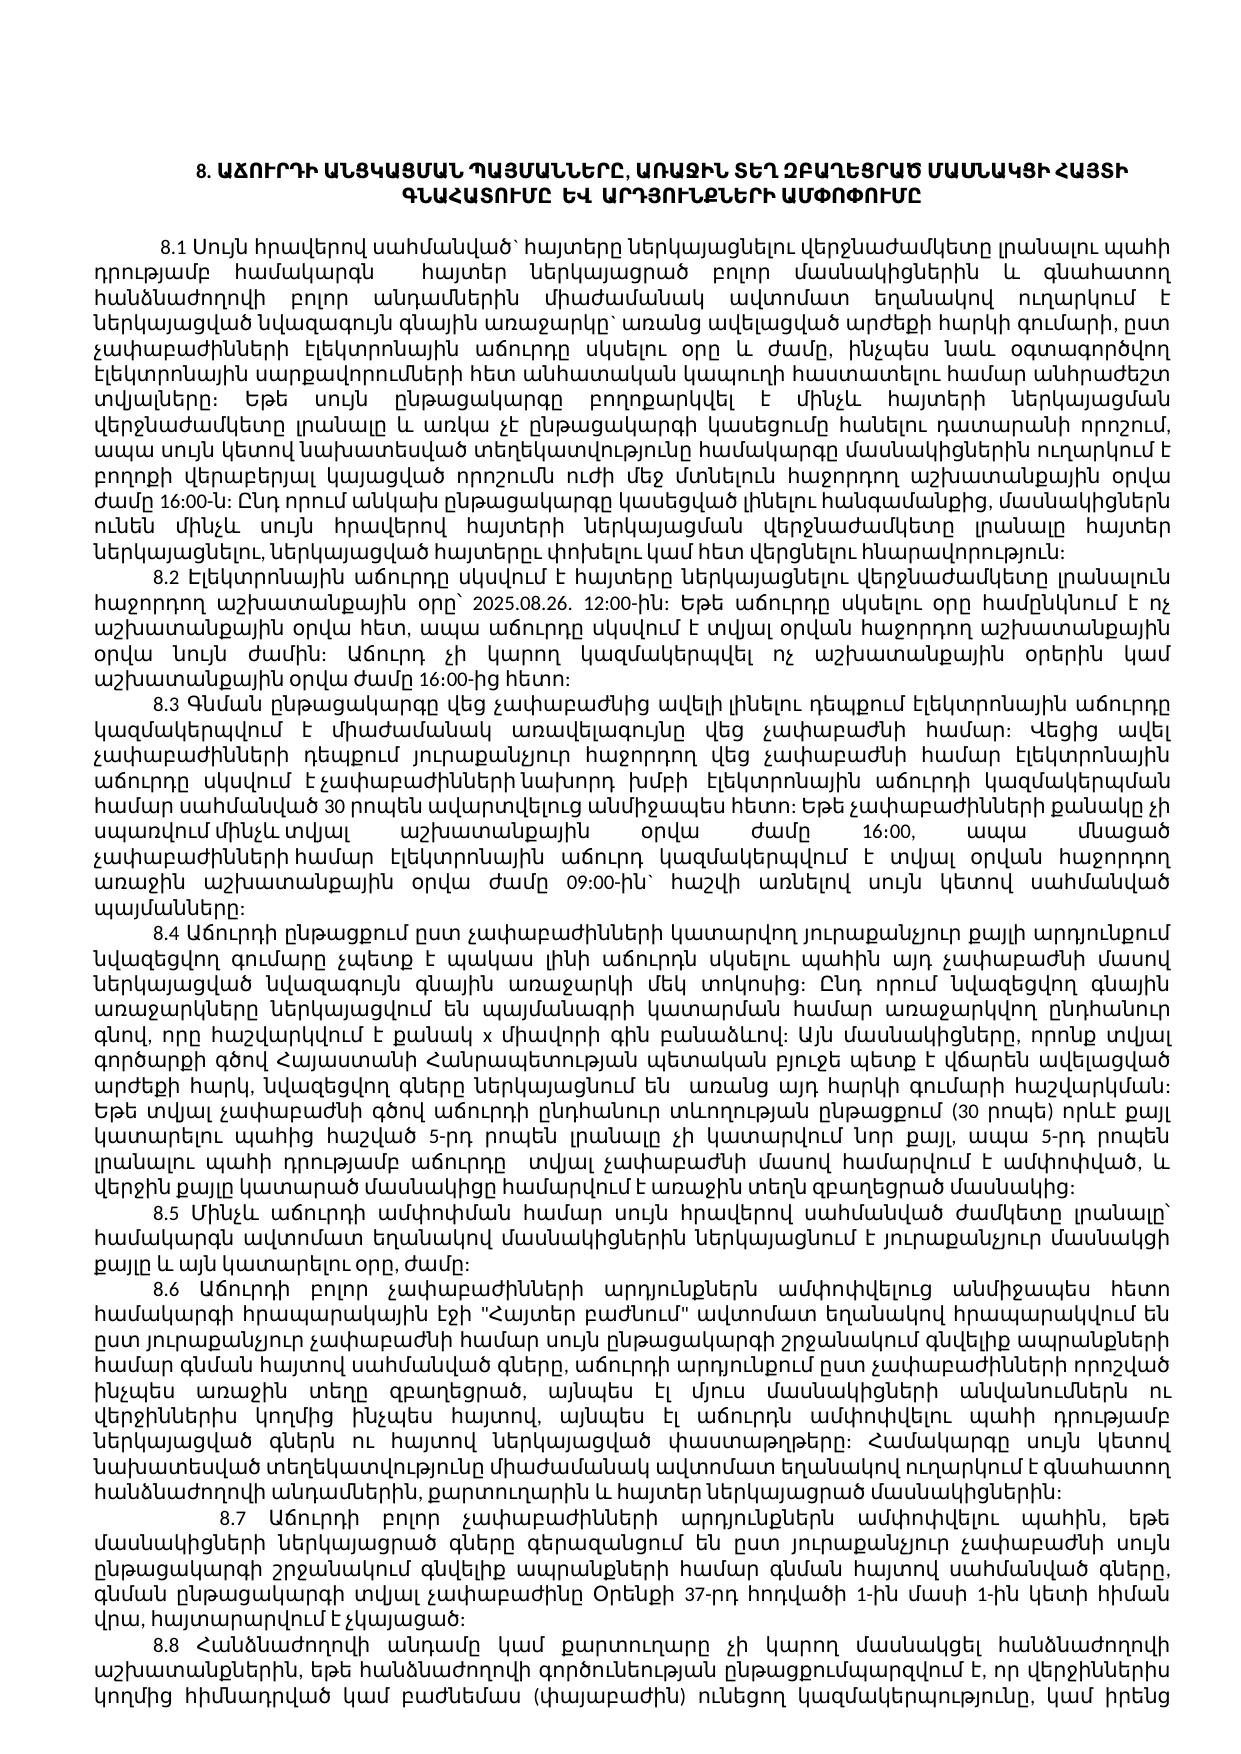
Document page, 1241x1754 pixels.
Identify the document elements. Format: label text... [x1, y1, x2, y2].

text 8.3 Գնման ընթացակարգը վեց չափաբաժնից ավելի լինելու դեպքում էլեկտրոնային աճուրդը կազմակերպվում է միաժամանակ առավելագույնը վեց չափաբաժնի համար: Վեցից ավել չափաբաժինների դեպքում յուրաքանչյուր հաջորդող վեց չափաբաժնի համար էլեկտրոնային աճուրդը սկսվում է չափաբաժինների նախորդ խմբի էլեկտրոնային աճուրդի կազմակերպման համար սահմանված 30 րոպեն ավարտվելուց անմիջապես հետո: Եթե չափաբաժինների քանակը չի սպառվում մինչև տվյալ աշխատանքային օրվա ժամը 16։00, ապա մնացած չափաբաժինների համար էլեկտրոնային աճուրդ կազմակերպվում է տվյալ օրվան հաջորդող առաջին աշխատանքային օրվա ժամը 09:00-ին` հաշվի առնելով սույն կետով սահմանված պայմանները: [94, 692, 1171, 920]
text ԳՆԱՀԱՏՈՒՄԸ ԵՎ ԱՐԴՅՈՒՆՔՆԵՐԻ ԱՄՓՈՓՈՒՄԸ [94, 183, 1171, 209]
text 8.2 Էլեկտրոնային աճուրդը սկսվում է հայտերը ներկայացնելու վերջնաժամկետը լրանալուն հաջորդող աշխատանքային օրը՝ 2025.08.26. 12:00 -ին: Եթե աճուրդը սկսելու օրը համընկնում է ոչ աշխատանքային օրվա հետ, ապա աճուրդը սկսվում է տվյալ օրվան հաջորդող աշխատանքային օրվա նույն ժամին: Աճուրդ չի կարող կազմակերպվել ոչ աշխատանքային օրերին կամ աշխատանքային օրվա ժամը 16։00-ից հետո: [94, 564, 1171, 692]
text 8. ԱՃՈՒՐԴԻ ԱՆՑԿԱՑՄԱՆ ՊԱՅՄԱՆՆԵՐԸ, ԱՌԱՋԻՆ ՏԵՂ ԶԲԱՂԵՑՐԱԾ ՄԱՍՆԱԿՑԻ ՀԱՅՏԻ [94, 158, 1171, 183]
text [94, 1632, 1171, 1708]
text 8.4 Աճուրդի ընթացքում ըստ չափաբաժինների կատարվող յուրաքանչյուր քայլի արդյունքում նվազեցվող գումարը չպետք է պակաս լինի աճուրդն սկսելու պահին այդ չափաբաժնի մասով ներկայացված նվազագույն գնային առաջարկի մեկ տոկոսից: Ընդ որում նվազեցվող գնային առաջարկները ներկայացվում են պայմանագրի կատարման համար առաջարկվող ընդհանուր գնով, որը հաշվարկվում է քանակ x միավորի գին բանաձևով: Այն մասնակիցները, որոնք տվյալ գործարքի գծով Հայաստանի Հանրապետության պետական բյուջե պետք է վճարեն ավելացված արժեքի հարկ, նվազեցվող գները ներկայացնում են առանց այդ հարկի գումարի հաշվարկման: Եթե տվյալ չափաբաժնի գծով աճուրդի ընդհանուր տևողության ընթացքում (30 րոպե) որևէ քայլ կատարելու պահից հաշված 5-րդ րոպեն լրանալը չի կատարվում նոր քայլ, ապա 5-րդ րոպեն լրանալու պահի դրությամբ աճուրդը տվյալ չափաբաժնի մասով համարվում է ամփոփված, և վերջին քայլը կատարած մասնակիցը համարվում է առաջին տեղն զբաղեցրած մասնակից: [94, 920, 1171, 1200]
text 8.1 Սույն հրավերով սահմանված` հայտերը ներկայացնելու վերջնաժամկետը լրանալու պահի դրությամբ համակարգն հայտեր ներկայացրած բոլոր մասնակիցներին և գնահատող հանձնաժողովի բոլոր անդամներին միաժամանակ ավտոմատ եղանակով ուղարկում է ներկայացված նվազագույն գնային առաջարկը` առանց ավելացված արժեքի հարկի գումարի, ըստ չափաբաժինների էլեկտրոնային աճուրդը սկսելու օրը և ժամը, ինչպես նաև օգտագործվող էլեկտրոնային սարքավորումների հետ անհատական կապուղի հաստատելու համար անհրաժեշտ տվյալները։ Եթե սույն ընթացակարգը բողոքարկվել է մինչև հայտերի ներկայացման վերջնաժամկետը լրանալը և առկա չէ ընթացակարգի կասեցումը հանելու դատարանի որոշում, ապա սույն կետով նախատեսված տեղեկատվությունը համակարգը մասնակիցներին ուղարկում է բողոքի վերաբերյալ կայացված որոշումն ուժի մեջ մտնելուն հաջորդող աշխատանքային օրվա ժամը 16:00-ն: Ընդ որում անկախ ընթացակարգը կասեցված լինելու հանգամանքից, մասնակիցներն ունեն մինչև սույն հրավերով հայտերի ներկայացման վերջնաժամկետը լրանալը հայտեր ներկայացնելու, ներկայացված հայտերըւ փոխելու կամ հետ վերցնելու հնարավորություն: [94, 234, 1171, 564]
text 8.6 Աճուրդի բոլոր չափաբաժինների արդյունքներն ամփոփվելուց անմիջապես հետո համակարգի հրապարակային էջի "Հայտեր բաժնում" ավտոմատ եղանակով հրապարակվում են ըստ յուրաքանչյուր չափաբաժնի համար սույն ընթացակարգի շրջանակում գնվելիք ապրանքների համար գնման հայտով սահմանված գները, աճուրդի արդյունքում ըստ չափաբաժինների որոշված ինչպես առաջին տեղը զբաղեցրած, այնպես էլ մյուս մասնակիցների անվանումներն ու վերջիններիս կողմից ինչպես հայտով, այնպես էլ աճուրդն ամփոփվելու պահի դրությամբ ներկայացված գներն ու հայտով ներկայացված փաստաթղթերը: Համակարգը սույն կետով նախատեսված տեղեկատվությունը միաժամանակ ավտոմատ եղանակով ուղարկում է գնահատող հանձնաժողովի անդամներին, քարտուղարին և հայտեր ներկայացրած մասնակիցներին: [94, 1276, 1171, 1505]
text 8.5 Մինչև աճուրդի ամփոփման համար սույն հրավերով սահմանված ժամկետը լրանալը՝ համակարգն ավտոմատ եղանակով մասնակիցներին ներկայացնում է յուրաքանչյուր մասնակցի քայլը և այն կատարելու օրը, ժամը: [94, 1200, 1171, 1276]
text 8.7 Աճուրդի բոլոր չափաբաժինների արդյունքներն ամփոփվելու պահին, եթե մասնակիցների ներկայացրած գները գերազանցում են ըստ յուրաքանչյուր չափաբաժնի սույն ընթացակարգի շրջանակում գնվելիք ապրանքների համար գնման հայտով սահմանված գները, գնման ընթացակարգի տվյալ չափաբաժինը Օրենքի 37-րդ հոդվածի 1-ին մասի 1-ին կետի հիման վրա, հայտարարվում է չկայացած: [94, 1505, 1171, 1632]
